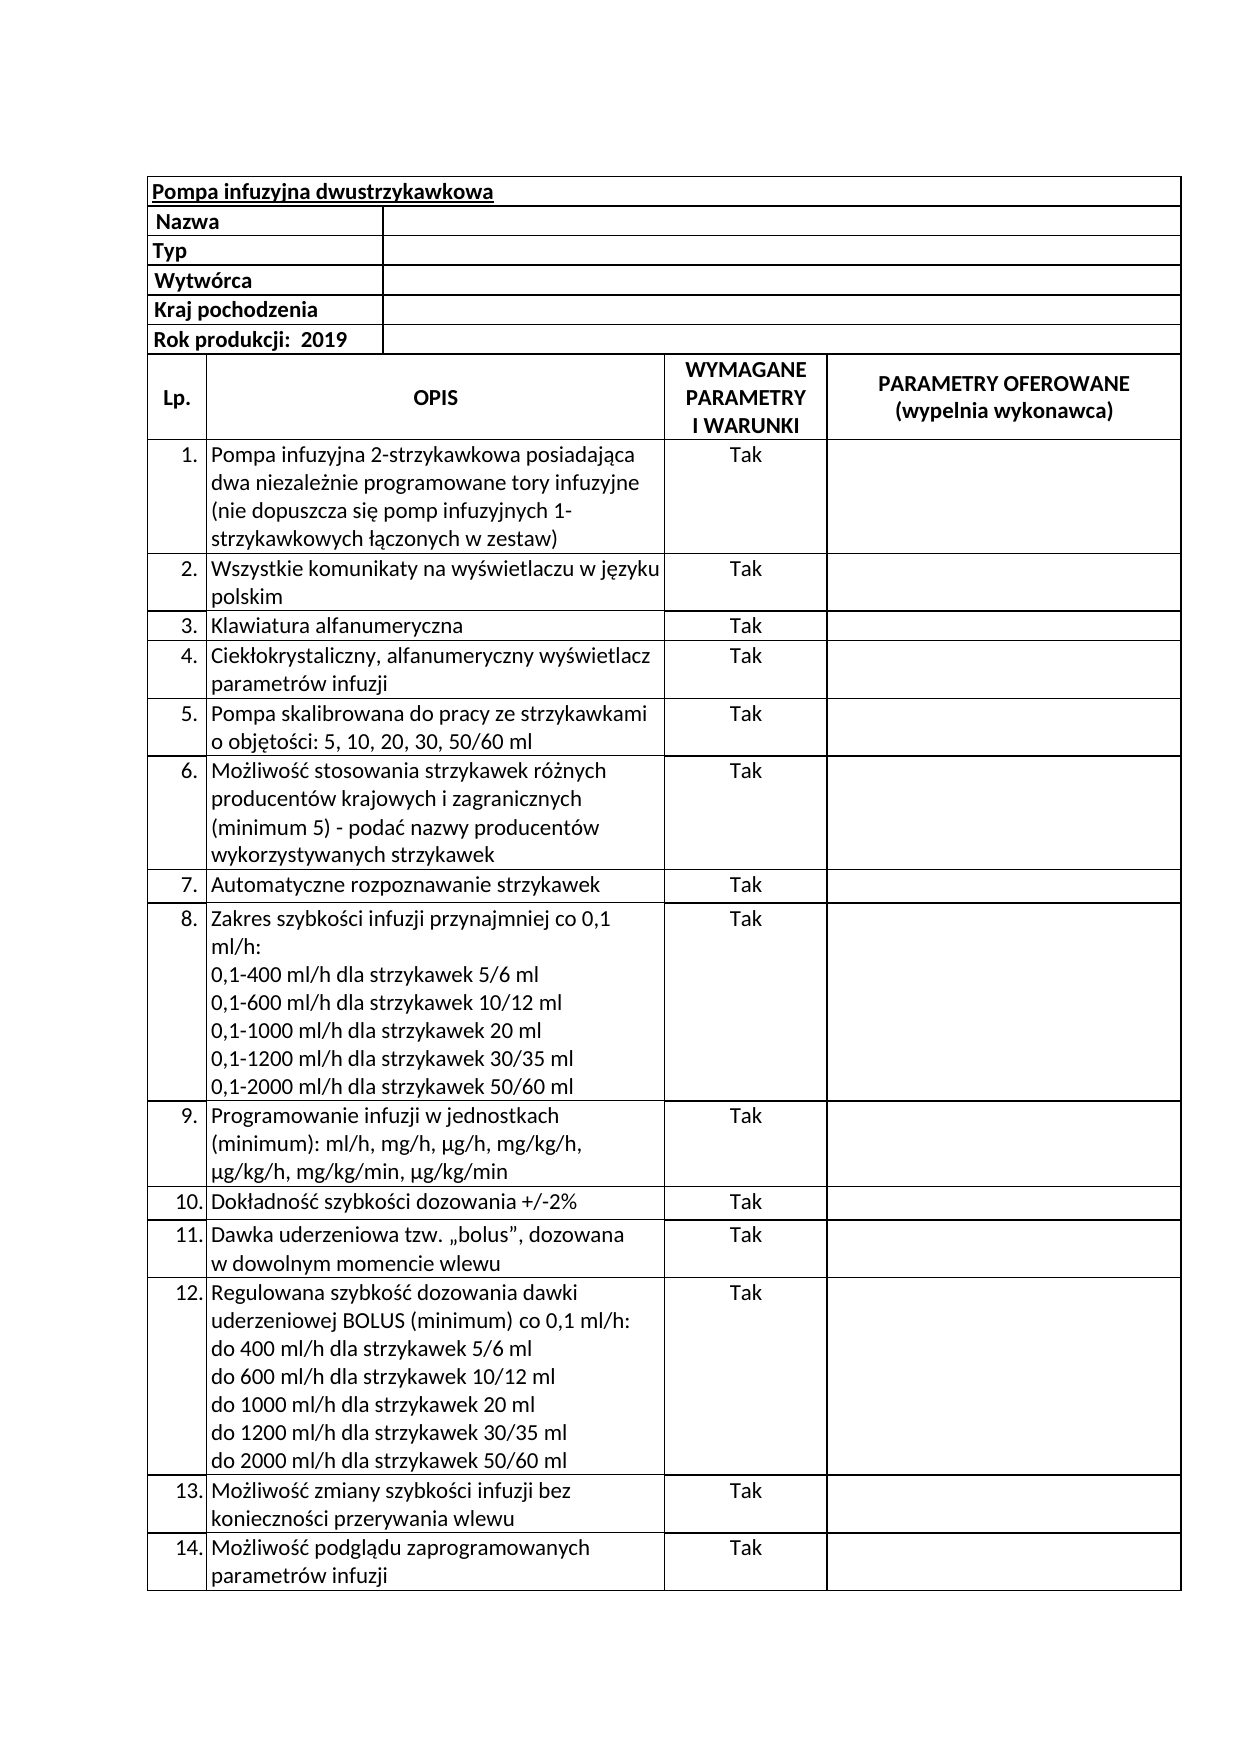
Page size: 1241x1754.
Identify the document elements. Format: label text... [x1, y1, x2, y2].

table_cell [828, 1102, 1180, 1186]
table_cell Tak [665, 440, 826, 552]
table_cell [148, 440, 206, 552]
table_cell [828, 612, 1180, 640]
table_cell PARAMETRY OFEROWANE (wypelnia wykonawca) [828, 355, 1180, 439]
table_cell [828, 440, 1180, 552]
table_cell Tak [665, 757, 826, 869]
table_cell Tak [665, 1187, 826, 1219]
table_cell [828, 1534, 1180, 1589]
table_cell Dokładność szybkości dozowania +/-2% [207, 1187, 664, 1219]
table_cell [148, 1221, 206, 1277]
table_cell Tak [665, 1102, 826, 1186]
table_cell [828, 1278, 1180, 1474]
table_cell Klawiatura alfanumeryczna [207, 611, 664, 640]
table_cell Lp. [148, 355, 206, 439]
table_cell Tak [665, 1476, 826, 1532]
table_cell Tak [665, 1221, 826, 1277]
table_cell Pompa infuzyjna 2-strzykawkowa posiadająca dwa niezależnie programowane tory infuzyjne (nie dopuszcza się pomp infuzyjnych 1-strzykawkowych łączonych w zestaw) [207, 440, 664, 552]
table_cell [828, 904, 1180, 1100]
table_cell [828, 554, 1180, 610]
table_cell Możliwość zmiany szybkości infuzji bez konieczności przerywania wlewu [207, 1475, 664, 1532]
table_cell OPIS [207, 355, 664, 439]
table_cell Tak [665, 1534, 826, 1589]
table_cell [148, 1102, 206, 1186]
table_cell WYMAGANE PARAMETRY I WARUNKI [665, 355, 826, 439]
table_cell Tak [665, 554, 826, 610]
table_cell [828, 641, 1180, 697]
table_cell [148, 1187, 206, 1219]
table_cell Tak [665, 641, 826, 697]
table_cell [828, 870, 1180, 902]
table_cell Pompa skalibrowana do pracy ze strzykawkami o objętości: 5, 10, 20, 30, 50/60 ml [207, 699, 664, 755]
table_cell Wszystkie komunikaty na wyświetlaczu w języku polskim [207, 554, 664, 610]
table_cell Programowanie infuzji w jednostkach (minimum): ml/h, mg/h, µg/h, mg/kg/h, µg/kg/h, mg/kg/min, µg/kg/min [207, 1101, 664, 1186]
table_cell [148, 612, 206, 640]
table_cell [148, 870, 206, 902]
table_cell Regulowana szybkość dozowania dawki uderzeniowej BOLUS (minimum) co 0,1 ml/h: do 400 ml/h dla strzykawek 5/6 ml do 600 ml/h dla strzykawek 10/12 ml do 1000 ml/h dla strzykawek 20 ml do 1200 ml/h dla strzykawek 30/35 ml do 2000 ml/h dla strzykawek 50/60 ml [207, 1278, 664, 1474]
table_cell [828, 757, 1180, 869]
table_cell [148, 1278, 206, 1474]
table_cell Zakres szybkości infuzji przynajmniej co 0,1 ml/h: 0,1-400 ml/h dla strzykawek 5/6 ml 0,1-600 ml/h dla strzykawek 10/12 ml 0,1-1000 ml/h dla strzykawek 20 ml 0,1-1200 ml/h dla strzykawek 30/35 ml 0,1-2000 ml/h dla strzykawek 50/60 ml [207, 903, 664, 1100]
table_cell [828, 1476, 1180, 1532]
table_cell Tak [665, 699, 826, 755]
table_cell [148, 554, 206, 610]
table_cell Dawka uderzeniowa tzw. „bolus”, dozowana w dowolnym momencie wlewu [207, 1220, 664, 1277]
table_cell Możliwość podglądu zaprogramowanych parametrów infuzji [207, 1533, 664, 1589]
table_cell [148, 641, 206, 697]
table_cell Automatyczne rozpoznawanie strzykawek [207, 870, 664, 902]
table_cell [148, 699, 206, 755]
table_cell [828, 699, 1180, 755]
table_cell [148, 1534, 206, 1589]
table_cell Możliwość stosowania strzykawek różnych producentów krajowych i zagranicznych (minimum 5) - podać nazwy producentów wykorzystywanych strzykawek [207, 756, 664, 869]
table_cell [828, 1221, 1180, 1277]
table_cell Ciekłokrystaliczny, alfanumeryczny wyświetlacz parametrów infuzji [207, 641, 664, 697]
table_header Pompa infuzyjna dwustrzykawkowa [148, 177, 1180, 205]
table_cell [148, 904, 206, 1100]
table_cell Tak [665, 612, 826, 640]
table_cell [148, 757, 206, 869]
table_cell [148, 1476, 206, 1532]
table_cell [828, 1187, 1180, 1219]
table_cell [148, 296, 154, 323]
table_cell Tak [665, 1278, 826, 1474]
table_cell Tak [665, 870, 826, 902]
table_cell Tak [665, 904, 826, 1100]
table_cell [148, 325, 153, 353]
